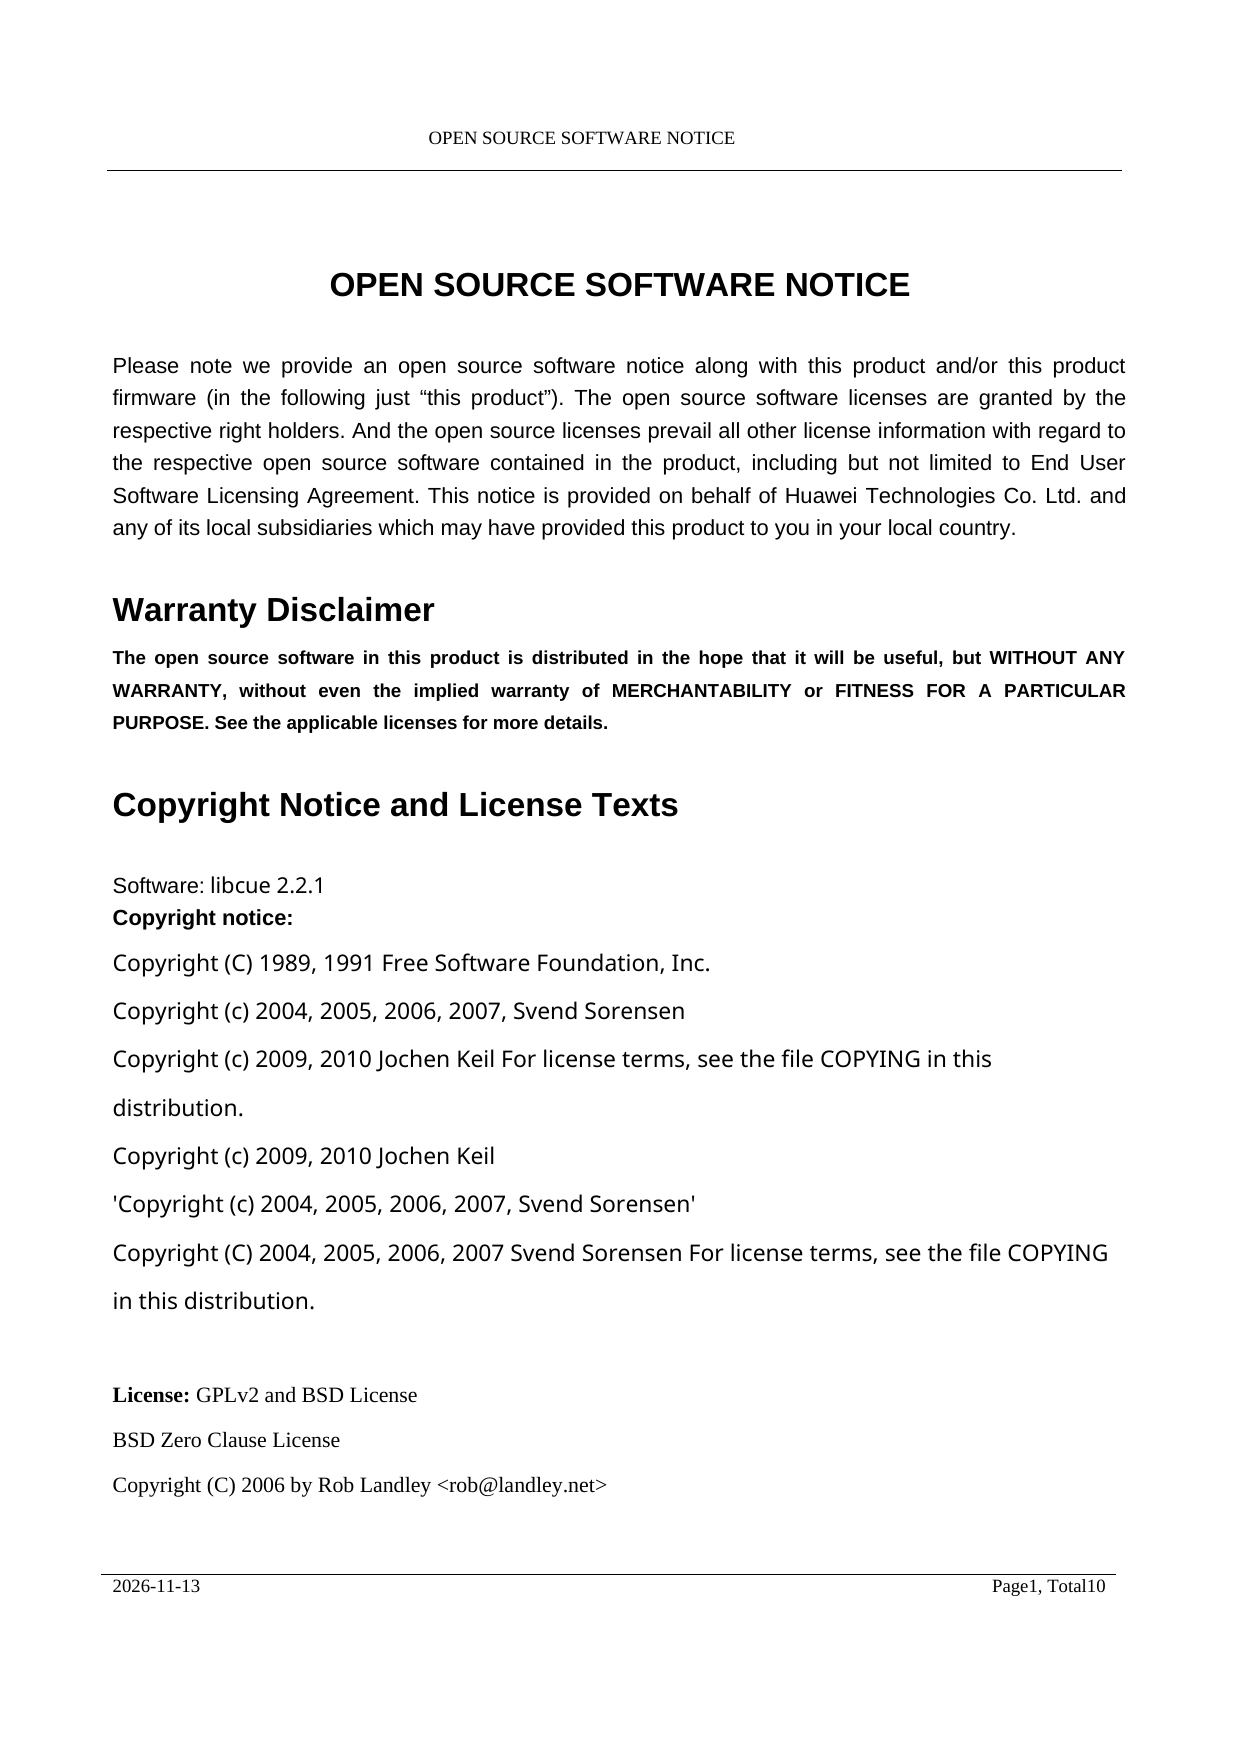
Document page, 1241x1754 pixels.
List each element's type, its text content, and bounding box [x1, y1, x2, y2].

text Copyright Notice and License Texts [112, 771, 1128, 836]
text Copyright (c) 2009, 2010 Jochen Keil [112, 1140, 1128, 1172]
text Software: libcue 2.2.1 [112, 869, 1128, 901]
text BSD Zero Clause License [112, 1423, 1128, 1456]
text Copyright (C) 2004, 2005, 2006, 2007 Svend Sorensen For license terms, see the file COPYING in this distribution. [112, 1236, 1128, 1317]
text The open source software in this product is distributed in the hope that it will be useful, but WITHOUT ANY WARRANTY, without even the implied warranty of MERCHANTABILITY or FITNESS FOR A PARTICULAR PURPOSE. See the applicable licenses for more details. [112, 641, 1128, 739]
text Copyright (C) 1989, 1991 Free Software Foundation, Inc. [112, 947, 1128, 979]
text Copyright notice: [112, 901, 1128, 934]
text License: GPLv2 and BSD License [112, 1378, 1128, 1410]
text 'Copyright (c) 2004, 2005, 2006, 2007, Svend Sorensen' [112, 1188, 1128, 1220]
text Warranty Disclaimer [112, 576, 1128, 641]
text OPEN SOURCE SOFTWARE NOTICE [112, 251, 1128, 316]
text Copyright (c) 2009, 2010 Jochen Keil For license terms, see the file COPYING in this distribution. [112, 1043, 1128, 1124]
text Please note we provide an open source software notice along with this product and/or this product firmware (in the following just “this product”). The open source software licenses are granted by the respective right holders. And the open source licenses prevail all other license information with regard to the respective open source software contained in the product, including but not limited to End User Software Licensing Agreement. This notice is provided on behalf of Huawei Technologies Co. Ltd. and any of its local subsidiaries which may have provided this product to you in your local country. [112, 349, 1128, 544]
text Copyright (C) 2006 by Rob Landley <rob@landley.net> [112, 1468, 1128, 1501]
text Copyright (c) 2004, 2005, 2006, 2007, Svend Sorensen [112, 995, 1128, 1027]
